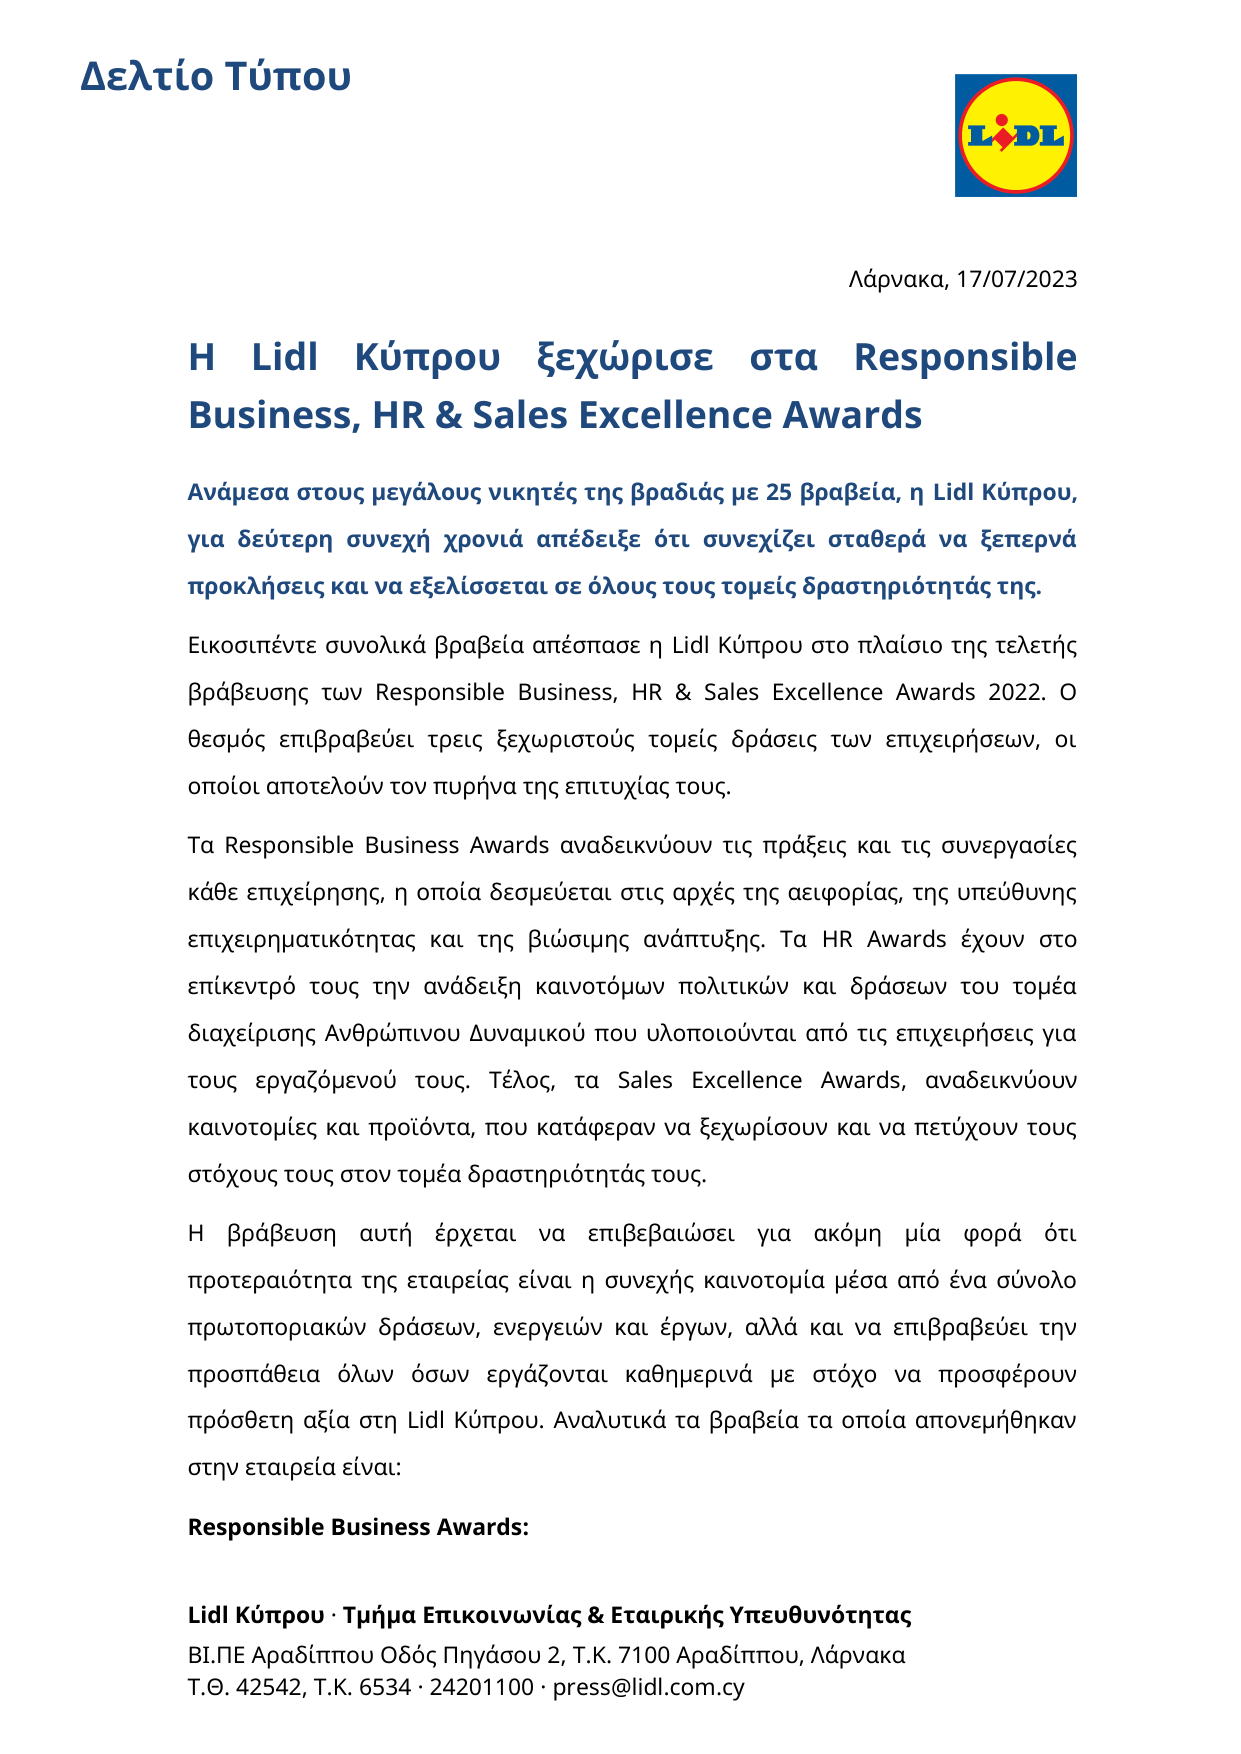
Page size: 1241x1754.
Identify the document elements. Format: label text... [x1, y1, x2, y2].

text Λάρνακα, 17/07/2023 [187, 263, 1078, 294]
text Τα Responsible Business Awards αναδεικνύουν τις πράξεις και τις συνεργασίες κάθε επιχείρησης, η οποία δεσμεύεται στις αρχές της αειφορίας, της υπεύθυνης επιχειρηματικότητας και της βιώσιμης ανάπτυξης. Τα HR Awards έχουν στο επίκεντρό τους την ανάδειξη καινοτόμων πολιτικών και δράσεων του τομέα διαχείρισης Ανθρώπινου Δυναμικού που υλοποιούνται από τις επιχειρήσεις για τους εργαζόμενού τους. Τέλος, τα Sales Excellence Awards, αναδεικνύουν καινοτομίες και προϊόντα, που κατάφεραν να ξεχωρίσουν και να πετύχουν τους στόχους τους στον τομέα δραστηριότητάς τους. [187, 829, 1078, 1189]
picture [954, 73, 1078, 198]
text Η Lidl Κύπρου ξεχώρισε στα Responsible Business, HR & Sales Excellence Awards [187, 330, 1078, 439]
text Ανάμεσα στους μεγάλους νικητές της βραδιάς με 25 βραβεία, η Lidl Κύπρου, για δεύτερη συνεχή χρονιά απέδειξε ότι συνεχίζει σταθερά να ξεπερνά προκλήσεις και να εξελίσσεται σε όλους τους τομείς δραστηριότητάς της. [187, 476, 1078, 601]
text Responsible Business Awards: [187, 1511, 1078, 1542]
text Εικοσιπέντε συνολικά βραβεία απέσπασε η Lidl Κύπρου στο πλαίσιο της τελετής βράβευσης των Responsible Business, HR & Sales Excellence Awards 2022. Ο θεσμός επιβραβεύει τρεις ξεχωριστούς τομείς δράσεις των επιχειρήσεων, οι οποίοι αποτελούν τον πυρήνα της επιτυχίας τους. [187, 629, 1078, 801]
text Η βράβευση αυτή έρχεται να επιβεβαιώσει για ακόμη μία φορά ότι προτεραιότητα της εταιρείας είναι η συνεχής καινοτομία μέσα από ένα σύνολο πρωτοποριακών δράσεων, ενεργειών και έργων, αλλά και να επιβραβεύει την προσπάθεια όλων όσων εργάζονται καθημερινά με στόχο να προσφέρουν πρόσθετη αξία στη Lidl Κύπρου. Αναλυτικά τα βραβεία τα οποία απονεμήθηκαν στην εταιρεία είναι: [187, 1217, 1078, 1483]
